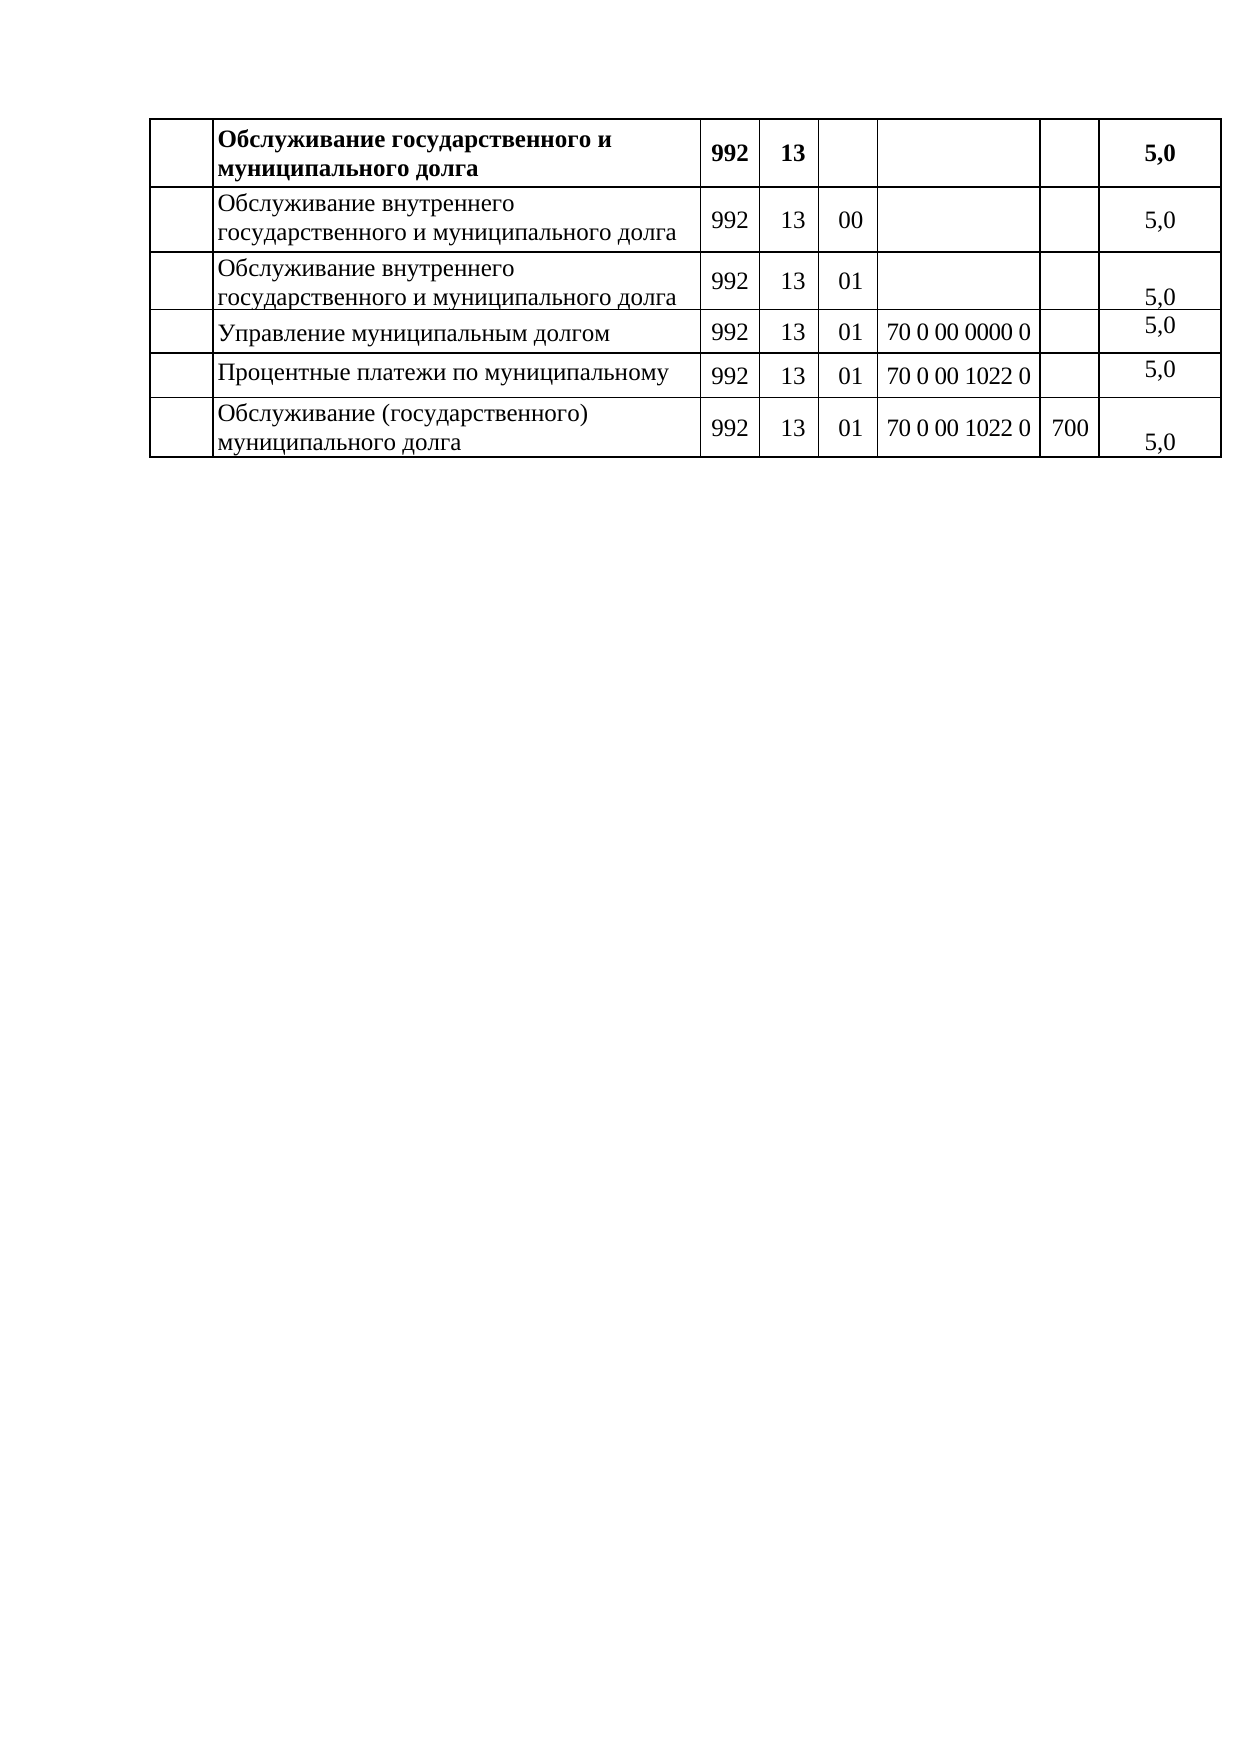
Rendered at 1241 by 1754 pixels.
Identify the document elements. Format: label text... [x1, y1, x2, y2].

table_cell [878, 253, 1039, 309]
table_cell [151, 354, 212, 396]
table_cell 70 0 00 1022 0 [878, 398, 1039, 456]
table_cell [151, 253, 212, 309]
table_cell 01 [819, 398, 877, 456]
table_cell [1041, 188, 1098, 251]
table_cell 13 [760, 188, 818, 251]
table_cell [878, 120, 1039, 186]
table_cell 01 [819, 354, 877, 396]
table_cell 5,0 [1100, 310, 1220, 352]
table_cell [151, 188, 212, 251]
table_cell 5,0 [1100, 120, 1220, 186]
table_cell 5,0 [1100, 354, 1220, 396]
table_cell 13 [760, 253, 818, 309]
table_cell Обслуживание внутреннего государственного и муниципального долга [214, 188, 700, 251]
table_cell [1041, 310, 1098, 352]
table_cell [151, 398, 212, 456]
table_cell [151, 120, 212, 186]
table_cell Управление муниципальным долгом [214, 310, 700, 352]
table_cell [1041, 120, 1098, 186]
table_cell 13 [760, 398, 818, 456]
table_cell [1041, 253, 1098, 309]
table_cell 992 [701, 188, 759, 251]
table_cell 5,0 [1100, 253, 1220, 309]
table_cell Обслуживание государственного и муниципального долга [214, 120, 700, 186]
table_cell [878, 188, 1039, 251]
table_cell 992 [701, 354, 759, 396]
table_cell 5,0 [1100, 188, 1220, 251]
table_cell 70 0 00 0000 0 [878, 310, 1039, 352]
table_cell [819, 120, 877, 186]
table_cell 13 [760, 354, 818, 396]
table_cell [151, 310, 212, 352]
table_cell 700 [1041, 398, 1098, 456]
table_cell 992 [701, 253, 759, 309]
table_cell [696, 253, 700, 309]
table_cell Обслуживание (государственного) муниципального долга [214, 398, 700, 456]
table_cell 992 [701, 310, 759, 352]
table_cell 01 [819, 253, 877, 309]
table_cell 70 0 00 1022 0 [878, 354, 1039, 396]
table_cell 992 [701, 398, 759, 456]
table_cell 01 [819, 310, 877, 352]
table_cell 5,0 [1100, 398, 1220, 456]
table_cell [1041, 354, 1098, 396]
table_cell 00 [819, 188, 877, 251]
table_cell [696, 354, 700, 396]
table_cell 992 [701, 120, 759, 186]
table_cell 13 [760, 120, 818, 186]
table_cell 13 [760, 310, 818, 352]
